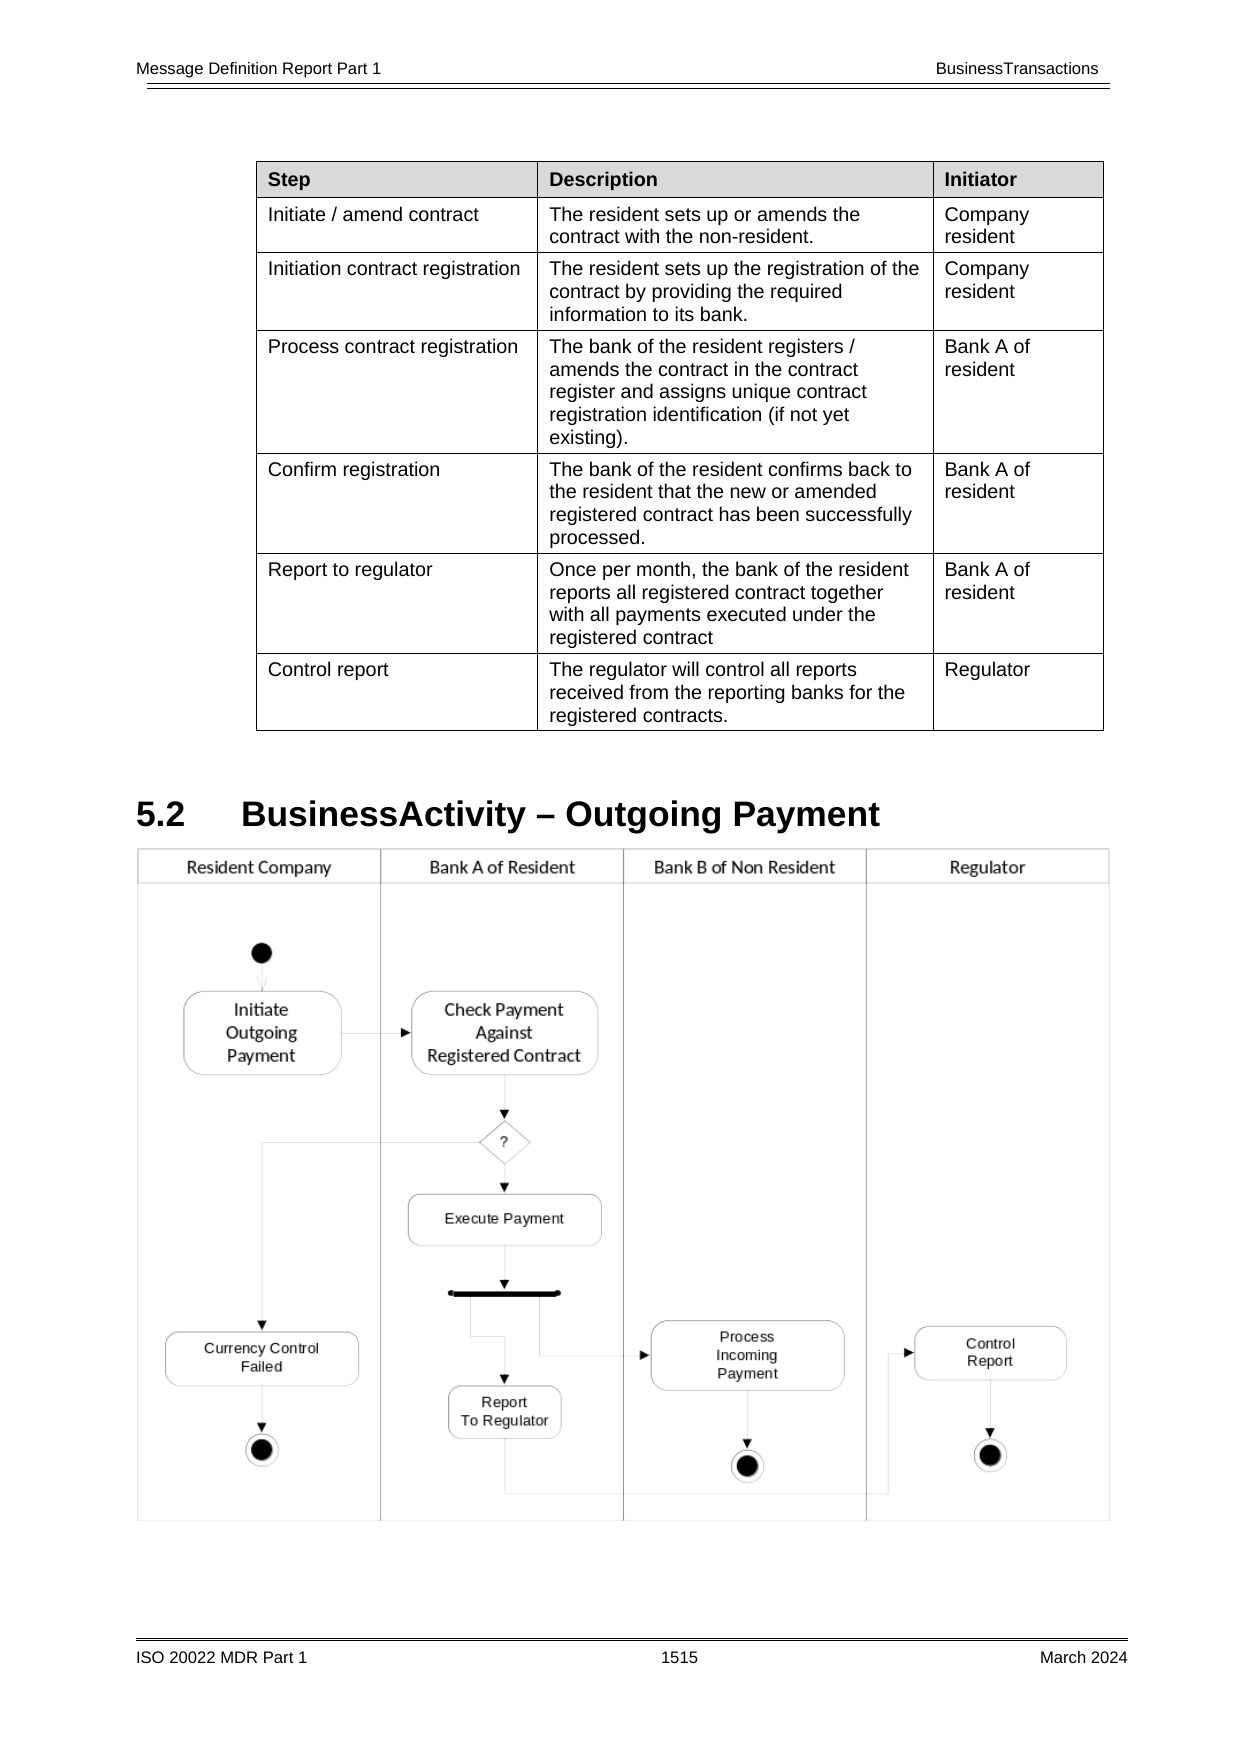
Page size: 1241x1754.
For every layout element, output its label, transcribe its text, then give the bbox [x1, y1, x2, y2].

table_cell Once per month, the bank of the resident reports all registered contract together with all payments executed under the registered contract [538, 554, 933, 653]
table_header Initiator [934, 162, 1103, 197]
subtitle BusinessActivity – Outgoing Payment [136, 793, 1104, 834]
table_cell The bank of the resident confirms back to the resident that the new or amended registered contract has been successfully processed. [538, 454, 933, 553]
table_cell The resident sets up or amends the contract with the non-resident. [538, 198, 933, 252]
table_cell The regulator will control all reports received from the reporting banks for the registered contracts. [538, 654, 933, 730]
table_cell Initiate / amend contract [257, 198, 537, 252]
table_cell Regulator [934, 654, 1103, 730]
table_cell Company resident [934, 253, 1103, 329]
table_cell The bank of the resident registers / amends the contract in the contract register and assigns unique contract registration identification (if not yet existing). [538, 331, 933, 452]
table_cell Bank A of resident [934, 554, 1103, 653]
table_header Description [538, 162, 933, 197]
table_cell Report to regulator [257, 554, 537, 653]
table_header Step [257, 162, 537, 197]
table_cell Company resident [934, 198, 1103, 252]
table_cell Control report [257, 654, 537, 730]
table_cell Initiation contract registration [257, 253, 537, 329]
table_cell Process contract registration [257, 331, 537, 452]
table_cell The resident sets up the registration of the contract by providing the required information to its bank. [538, 253, 933, 329]
table_cell Confirm registration [257, 454, 537, 553]
table_cell Bank A of resident [934, 454, 1103, 553]
table_cell Bank A of resident [934, 331, 1103, 452]
